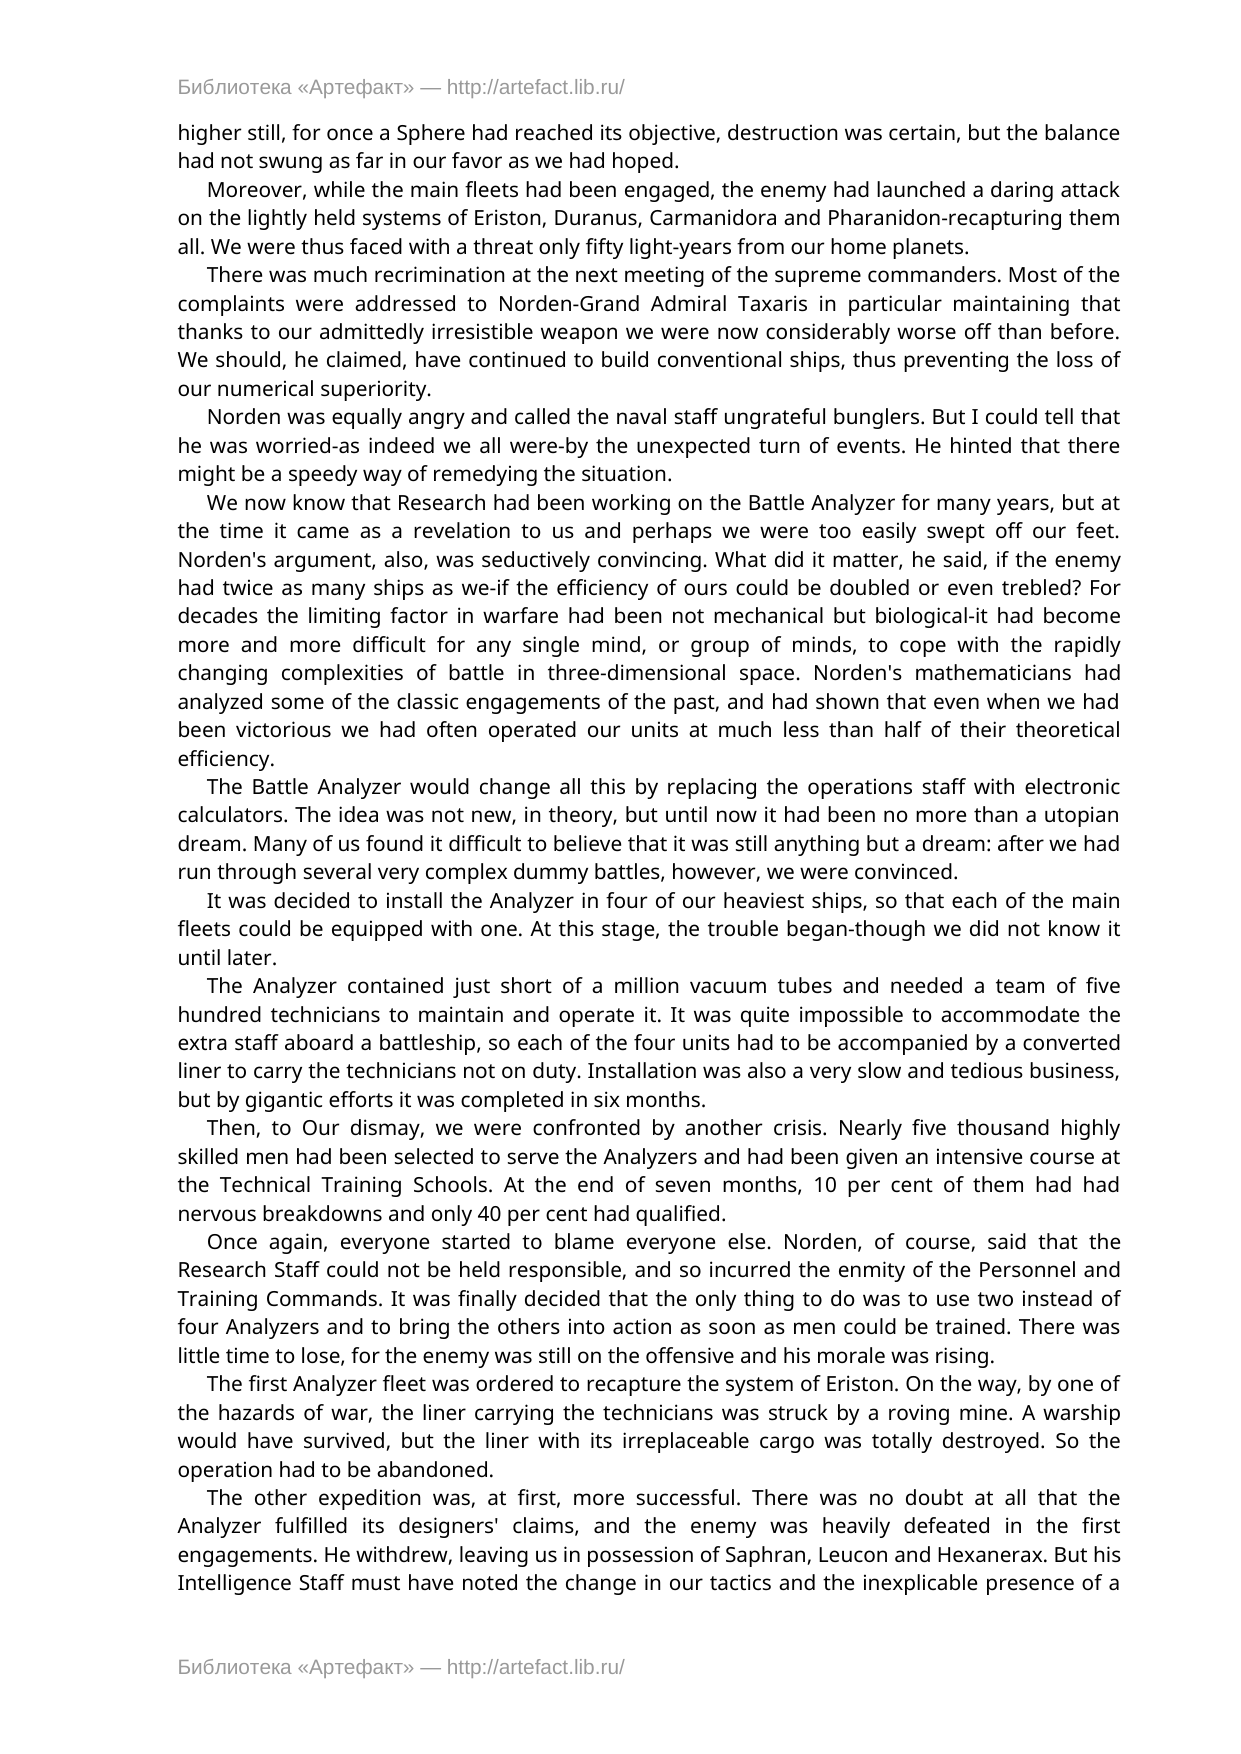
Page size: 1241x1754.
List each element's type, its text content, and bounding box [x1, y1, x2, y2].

text Once again, everyone started to blame everyone else. Norden, of course, said that the Research Staff could not be held responsible, and so incurred the enmity of the Personnel and Training Commands. It was finally decided that the only thing to do was to use two instead of four Analyzers and to bring the others into action as soon as men could be trained. There was little time to lose, for the enemy was still on the offensive and his morale was rising. [177, 1227, 1122, 1369]
text Then, to Our dismay, we were confronted by another crisis. Nearly five thousand highly skilled men had been selected to serve the Analyzers and had been given an intensive course at the Technical Training Schools. At the end of seven months, 10 per cent of them had had nervous breakdowns and only 40 per cent had qualified. [177, 1113, 1122, 1227]
text There was much recrimination at the next meeting of the supreme commanders. Most of the complaints were addressed to Norden-Grand Admiral Taxaris in particular maintaining that thanks to our admittedly irresistible weapon we were now considerably worse off than before. We should, he claimed, have continued to build conventional ships, thus preventing the loss of our numerical superiority. [177, 260, 1122, 402]
text Norden was equally angry and called the naval staff ungrateful bunglers. But I could tell that he was worried-as indeed we all were-by the unexpected turn of events. He hinted that there might be a speedy way of remedying the situation. [177, 402, 1122, 488]
text The Analyzer contained just short of a million vacuum tubes and needed a team of five hundred technicians to maintain and operate it. It was quite impossible to accommodate the extra staff aboard a battleship, so each of the four units had to be accompanied by a converted liner to carry the technicians not on duty. Installation was also a very slow and tedious business, but by gigantic efforts it was completed in six months. [177, 971, 1122, 1113]
text The Battle Analyzer would change all this by replacing the operations staff with electronic calculators. The idea was not new, in theory, but until now it had been no more than a utopian dream. Many of us found it difficult to believe that it was still anything but a dream: after we had run through several very complex dummy battles, however, we were convinced. [177, 772, 1122, 886]
text It was decided to install the Analyzer in four of our heaviest ships, so that each of the main fleets could be equipped with one. At this stage, the trouble began-though we did not know it until later. [177, 886, 1122, 971]
text Moreover, while the main fleets had been engaged, the enemy had launched a daring attack on the lightly held systems of Eriston, Duranus, Carmanidora and Pharanidon-recapturing them all. We were thus faced with a threat only fifty light-years from our home planets. [177, 175, 1122, 260]
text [177, 118, 1122, 175]
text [177, 1483, 1122, 1597]
text The first Analyzer fleet was ordered to recapture the system of Eriston. On the way, by one of the hazards of war, the liner carrying the technicians was struck by a roving mine. A warship would have survived, but the liner with its irreplaceable cargo was totally destroyed. So the operation had to be abandoned. [177, 1369, 1122, 1483]
text We now know that Research had been working on the Battle Analyzer for many years, but at the time it came as a revelation to us and perhaps we were too easily swept off our feet. Norden's argument, also, was seductively convincing. What did it matter, he said, if the enemy had twice as many ships as we-if the efficiency of ours could be doubled or even trebled? For decades the limiting factor in warfare had been not mechanical but biological-it had become more and more difficult for any single mind, or group of minds, to cope with the rapidly changing complexities of battle in three-dimensional space. Norden's mathematicians had analyzed some of the classic engagements of the past, and had shown that even when we had been victorious we had often operated our units at much less than half of their theoretical efficiency. [177, 488, 1122, 772]
